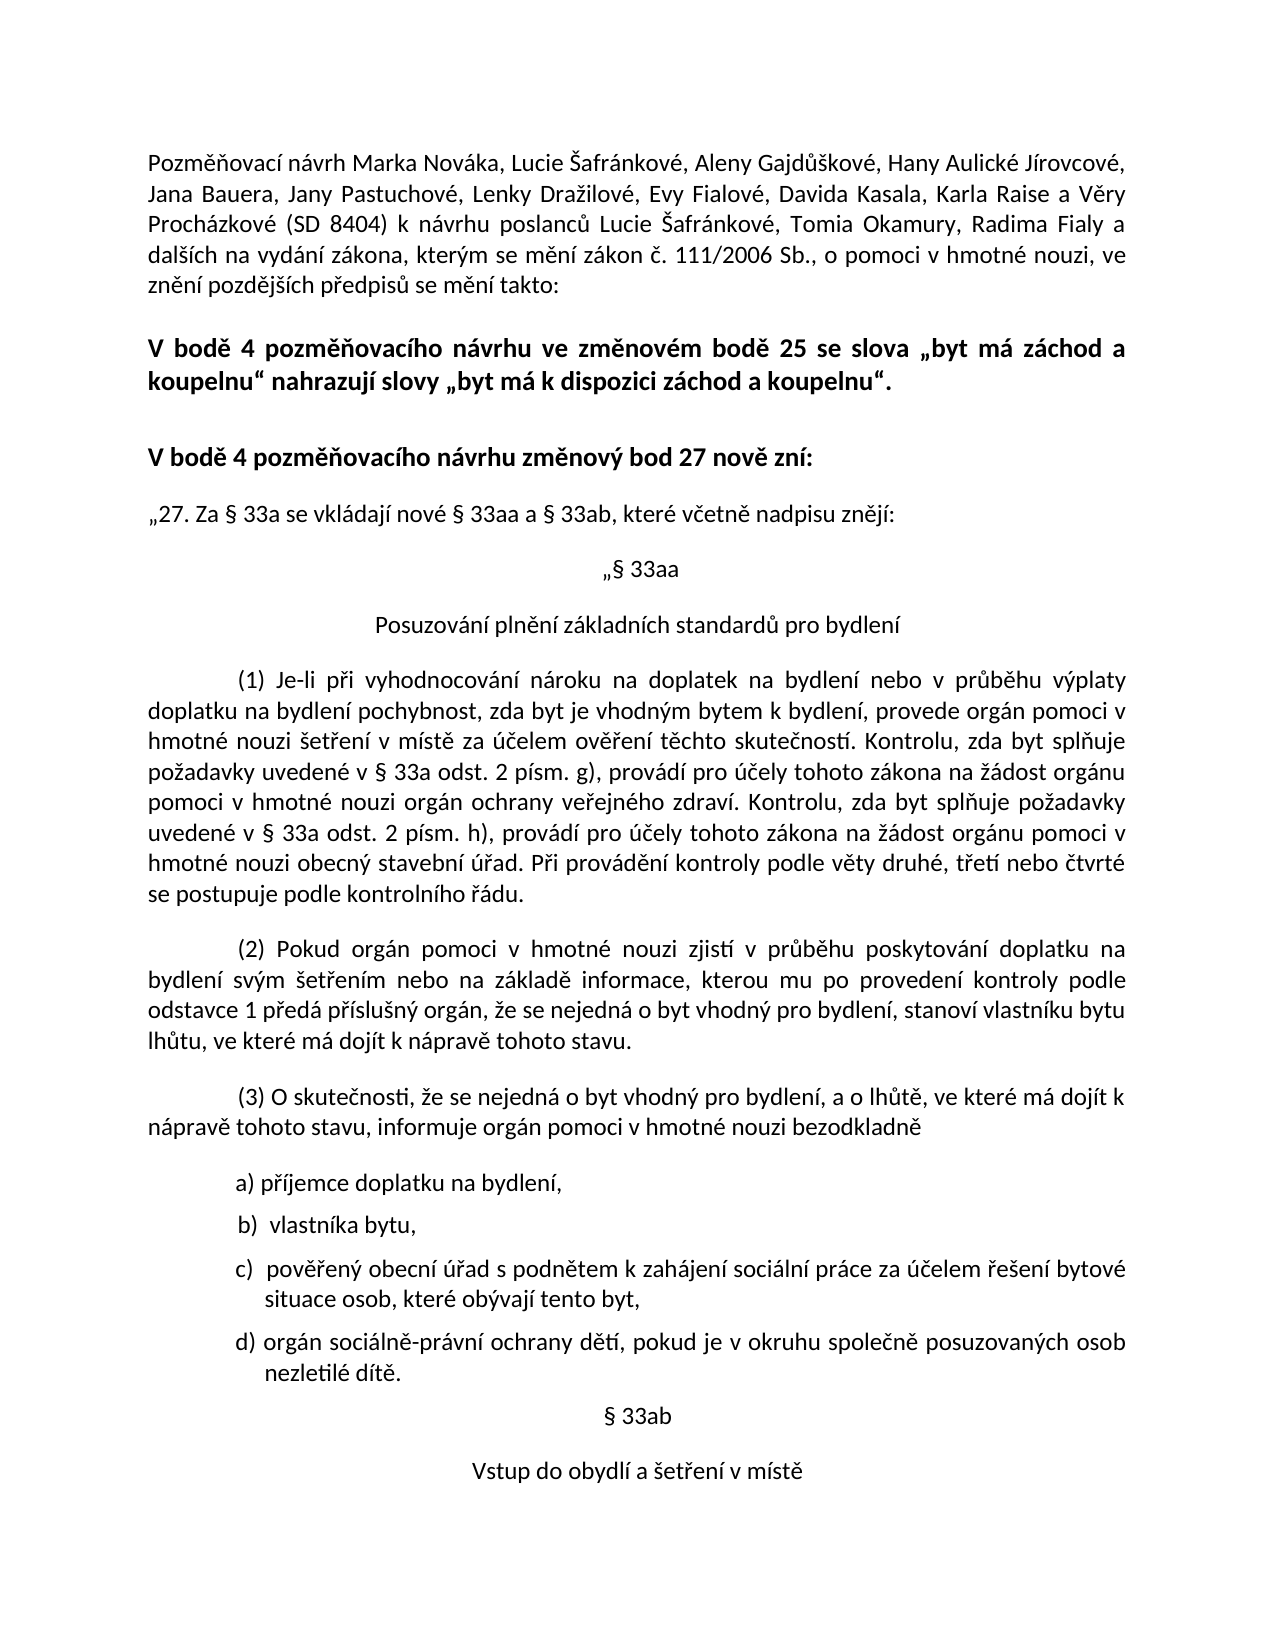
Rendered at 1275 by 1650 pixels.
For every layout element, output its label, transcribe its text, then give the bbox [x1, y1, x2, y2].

text § 33ab [148, 1400, 1127, 1430]
text d) orgán sociálně-právní ochrany dětí, pokud je v okruhu společně posuzovaných osob nezletilé dítě. [235, 1326, 1127, 1387]
text Vstup do obydlí a šetření v místě [148, 1455, 1127, 1486]
text Pozměňovací návrh Marka Nováka, Lucie Šafránkové, Aleny Gajdůškové, Hany Aulické Jírovcové, Jana Bauera, Jany Pastuchové, Lenky Dražilové, Evy Fialové, Davida Kasala, Karla Raise a Věry Procházkové (SD 8404) k návrhu poslanců Lucie Šafránkové, Tomia Okamury, Radima Fialy a dalších na vydání zákona, kterým se mění zákon č. 111/2006 Sb., o pomoci v hmotné nouzi, ve znění pozdějších předpisů se mění takto: [148, 148, 1127, 300]
text „§ 33aa [148, 553, 1127, 584]
text V bodě 4 pozměňovacího návrhu ve změnovém bodě 25 se slova „byt má záchod a koupelnu“ nahrazují slovy „byt má k dispozici záchod a koupelnu“. [148, 331, 1127, 397]
text (3) O skutečnosti, že se nejedná o byt vhodný pro bydlení, a o lhůtě, ve které má dojít k nápravě tohoto stavu, informuje orgán pomoci v hmotné nouzi bezodkladně [148, 1081, 1127, 1142]
text „27. Za § 33a se vkládají nové § 33aa a § 33ab, které včetně nadpisu znějí: [148, 498, 1127, 528]
text b) vlastníka bytu, [237, 1210, 1127, 1240]
text Posuzování plnění základních standardů pro bydlení [148, 609, 1127, 639]
text a) příjemce doplatku na bydlení, [235, 1167, 1127, 1197]
text (2) Pokud orgán pomoci v hmotné nouzi zjistí v průběhu poskytování doplatku na bydlení svým šetřením nebo na základě informace, kterou mu po provedení kontroly podle odstavce 1 předá příslušný orgán, že se nejedná o byt vhodný pro bydlení, stanoví vlastníku bytu lhůtu, ve které má dojít k nápravě tohoto stavu. [148, 933, 1127, 1056]
text (1) Je-li při vyhodnocování nároku na doplatek na bydlení nebo v průběhu výplaty doplatku na bydlení pochybnost, zda byt je vhodným bytem k bydlení, provede orgán pomoci v hmotné nouzi šetření v místě za účelem ověření těchto skutečností. Kontrolu, zda byt splňuje požadavky uvedené v § 33a odst. 2 písm. g), provádí pro účely tohoto zákona na žádost orgánu pomoci v hmotné nouzi orgán ochrany veřejného zdraví. Kontrolu, zda byt splňuje požadavky uvedené v § 33a odst. 2 písm. h), provádí pro účely tohoto zákona na žádost orgánu pomoci v hmotné nouzi obecný stavební úřad. Při provádění kontroly podle věty druhé, třetí nebo čtvrté se postupuje podle kontrolního řádu. [148, 664, 1127, 908]
text c) pověřený obecní úřad s podnětem k zahájení sociální práce za účelem řešení bytové situace osob, které obývají tento byt, [235, 1253, 1127, 1314]
text V bodě 4 pozměňovacího návrhu změnový bod 27 nově zní: [148, 440, 1127, 473]
